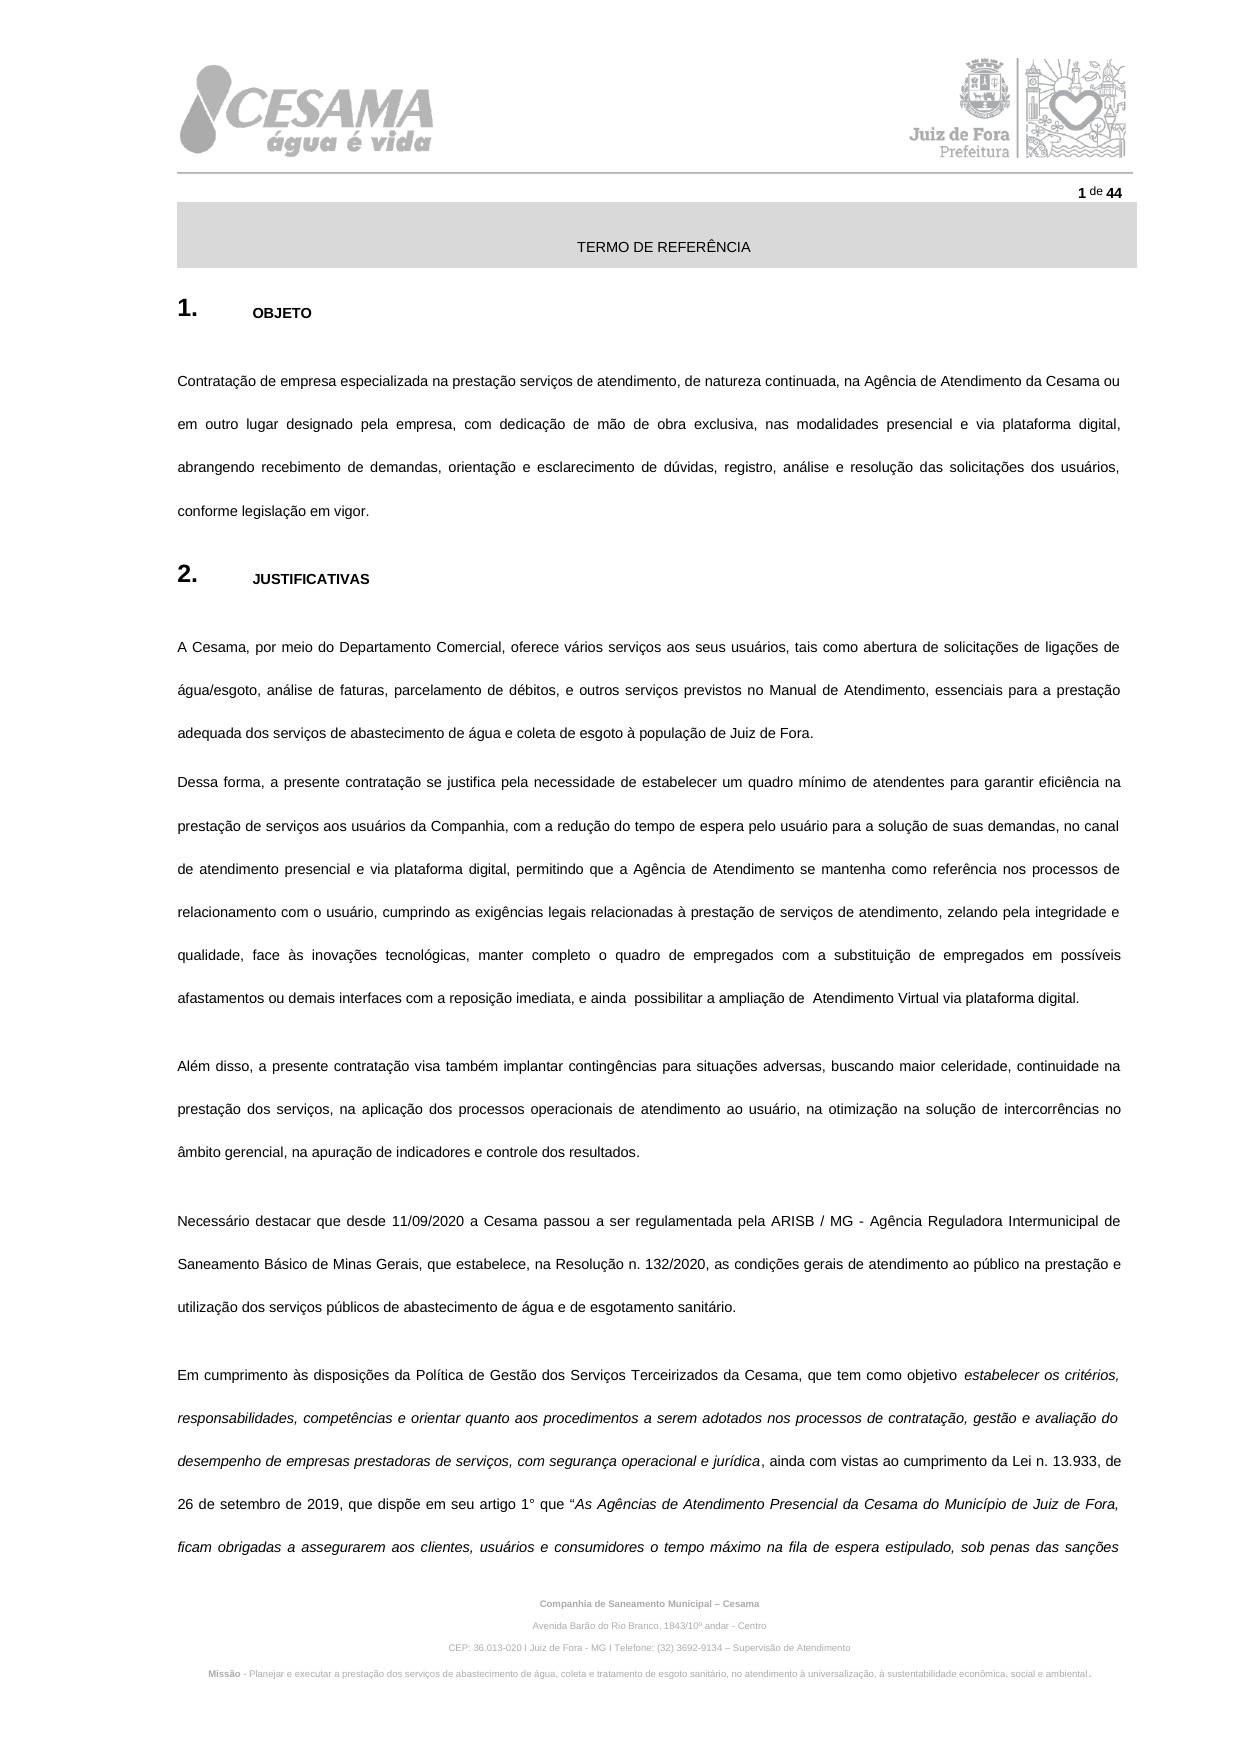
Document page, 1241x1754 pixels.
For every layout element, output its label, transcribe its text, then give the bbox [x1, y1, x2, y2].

text Necessário destacar que desde 11/09/2020 a Cesama passou a ser regulamentada pela ARISB / MG - Agência Reguladora Intermunicipal de Saneamento Básico de Minas Gerais, que estabelece, na Resolução n. 132/2020, as condições gerais de atendimento ao público na prestação e utilização dos serviços públicos de abastecimento de água e de esgotamento sanitário. [177, 1200, 1122, 1315]
picture [177, 58, 1134, 174]
text Além disso, a presente contratação visa também implantar contingências para situações adversas, buscando maior celeridade, continuidade na prestação dos serviços, na aplicação dos processos operacionais de atendimento ao usuário, na otimização na solução de intercorrências no âmbito gerencial, na apuração de indicadores e controle dos resultados. [177, 1046, 1122, 1161]
list JUSTIFICATIVAS [177, 558, 1122, 587]
table_header TERMO DE REFERÊNCIA [177, 202, 1137, 268]
text A Cesama, por meio do Departamento Comercial, oferece vários serviços aos seus usuários, tais como abertura de solicitações de ligações de água/esgoto, análise de faturas, parcelamento de débitos, e outros serviços previstos no Manual de Atendimento, essenciais para a prestação adequada dos serviços de abastecimento de água e coleta de esgoto à população de Juiz de Fora. [177, 627, 1122, 742]
list OBJETO [177, 293, 1122, 322]
text Contratação de empresa especializada na prestação serviços de atendimento, de natureza continuada, na Agência de Atendimento da Cesama ou em outro lugar designado pela empresa, com dedicação de mão de obra exclusiva, nas modalidades presencial e via plataforma digital, abrangendo recebimento de demandas, orientação e esclarecimento de dúvidas, registro, análise e resolução das solicitações dos usuários, conforme legislação em vigor. [177, 361, 1122, 519]
text Dessa forma, a presente contratação se justifica pela necessidade de estabelecer um quadro mínimo de atendentes para garantir eficiência na prestação de serviços aos usuários da Companhia, com a redução do tempo de espera pelo usuário para a solução de suas demandas, no canal de atendimento presencial e via plataforma digital, permitindo que a Agência de Atendimento se mantenha como referência nos processos de relacionamento com o usuário, cumprindo as exigências legais relacionadas à prestação de serviços de atendimento, zelando pela integridade e qualidade, face às inovações tecnológicas, manter completo o quadro de empregados com a substituição de empregados em possíveis afastamentos ou demais interfaces com a reposição imediata, e ainda possibilitar a ampliação de Atendimento Virtual via plataforma digital. [177, 762, 1122, 1007]
